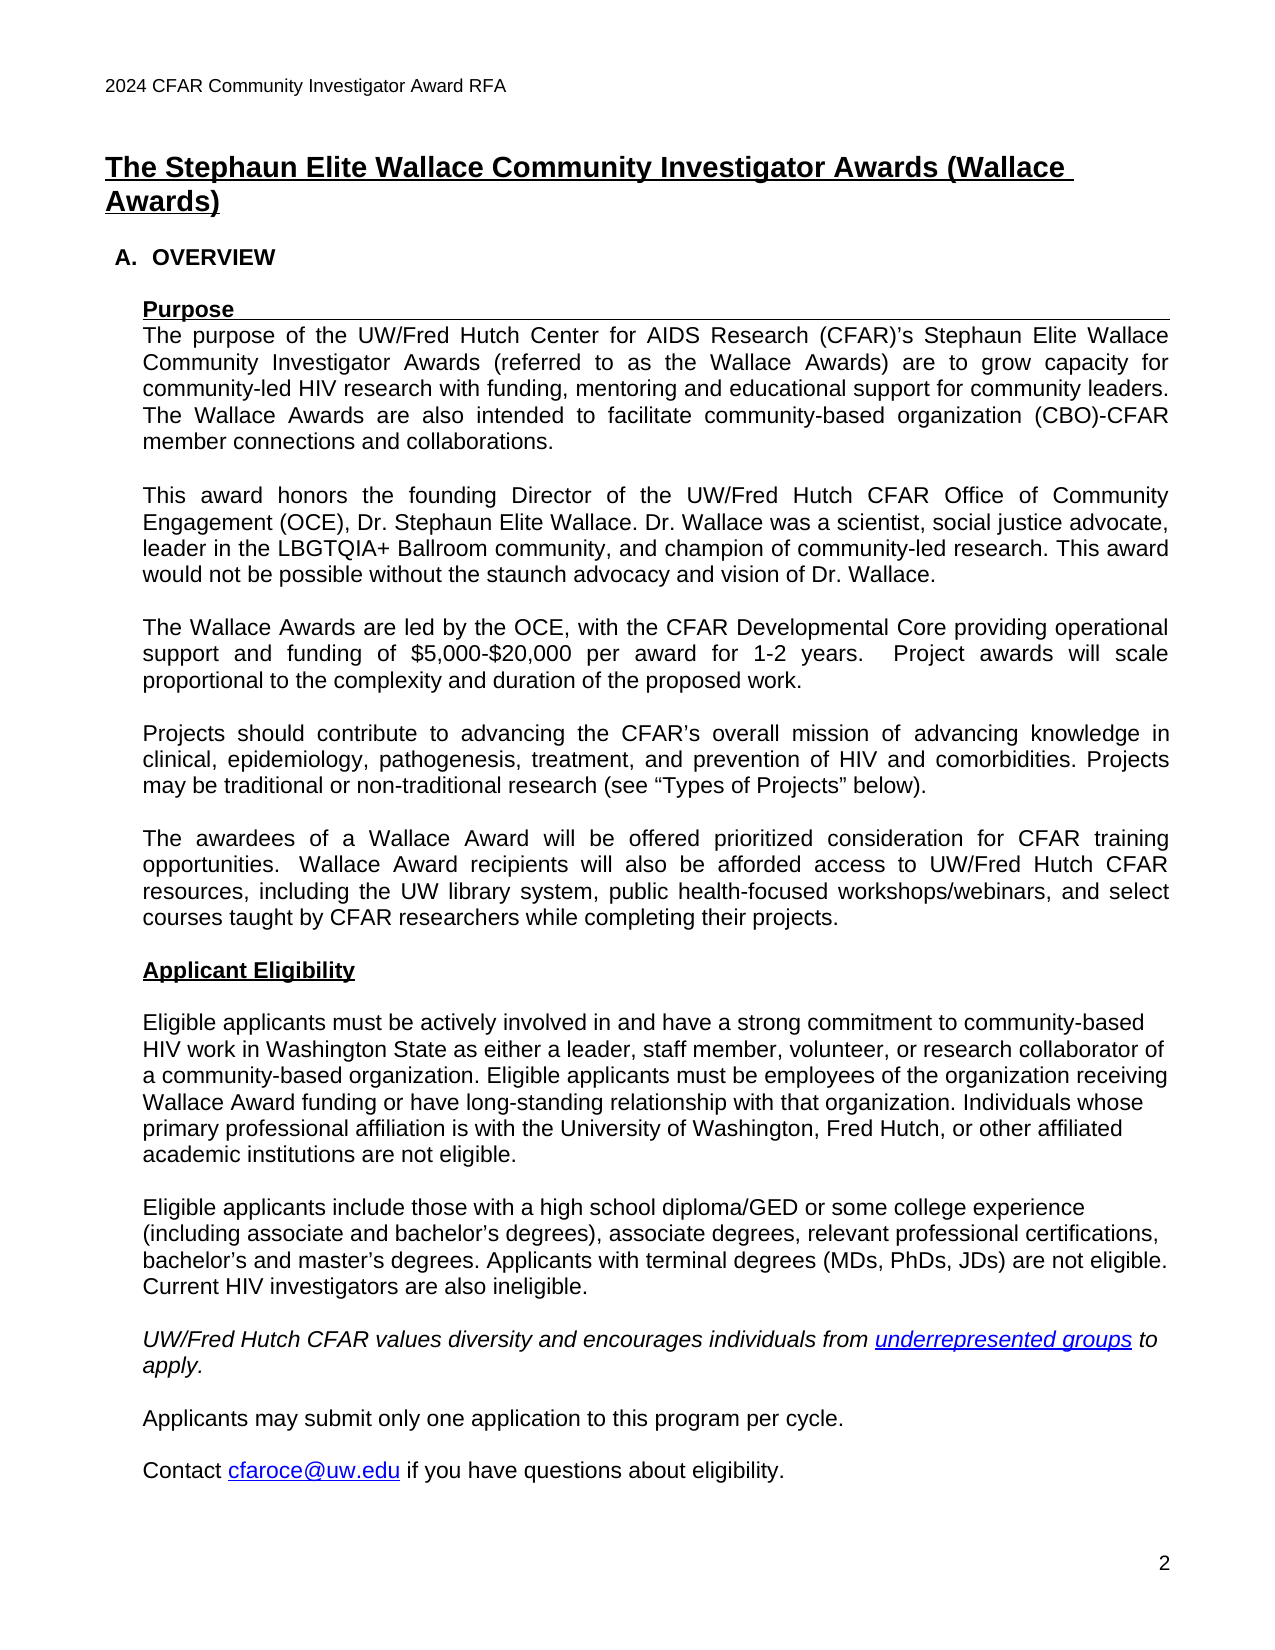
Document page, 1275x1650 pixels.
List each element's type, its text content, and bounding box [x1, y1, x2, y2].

text Applicants may submit only one application to this program per cycle. [142, 1405, 1170, 1431]
text The Wallace Awards are led by the OCE, with the CFAR Developmental Core providing operational support and funding of $5,000-$20,000 per award for 1-2 years. Project awards will scale proportional to the complexity and duration of the proposed work. [142, 614, 1170, 693]
text Applicant Eligibility [142, 957, 1170, 983]
text Purpose The purpose of the UW/Fred Hutch Center for AIDS Research (CFAR)’s Stephaun Elite Wallace Community Investigator Awards (referred to as the Wallace Awards) are to grow capacity for community-led HIV research with funding, mentoring and educational support for community leaders. The Wallace Awards are also intended to facilitate community-based organization (CBO)-CFAR member connections and collaborations. [142, 320, 1170, 454]
text The awardees of a Wallace Award will be offered prioritized consideration for CFAR training opportunities. Wallace Award recipients will also be afforded access to UW/Fred Hutch CFAR resources, including the UW library system, public health-focused workshops/webinars, and select courses taught by CFAR researchers while completing their projects. [142, 825, 1170, 930]
text Eligible applicants must be actively involved in and have a strong commitment to community-based HIV work in Washington State as either a leader, staff member, volunteer, or research collaborator of a community-based organization. Eligible applicants must be employees of the organization receiving Wallace Award funding or have long-standing relationship with that organization. Individuals whose primary professional affiliation is with the University of Washington, Fred Hutch, or other affiliated academic institutions are not eligible. [142, 983, 1170, 1167]
text This award honors the founding Director of the UW/Fred Hutch CFAR Office of Community Engagement (OCE), Dr. Stephaun Elite Wallace. Dr. Wallace was a scientist, social justice advocate, leader in the LBGTQIA+ Ballroom community, and champion of community-led research. This award would not be possible without the staunch advocacy and vision of Dr. Wallace. [142, 482, 1170, 588]
text Contact cfaroce@uw.edu if you have questions about eligibility. [142, 1457, 1170, 1484]
text The Stephaun Elite Wallace Community Investigator Awards (Wallace Awards) [105, 150, 1170, 217]
text Purpose The purpose of the UW/Fred Hutch Center for AIDS Research (CFAR)’s Stephaun Elite Wallace Community Investigator Awards (referred to as the Wallace Awards) are to grow capacity for community-led HIV research with funding, mentoring and educational support for community leaders. The Wallace Awards are also intended to facilitate community-based organization (CBO)-CFAR member connections and collaborations. [142, 270, 1170, 319]
text Eligible applicants include those with a high school diploma/GED or some college experience (including associate and bachelor’s degrees), associate degrees, relevant professional certifications, bachelor’s and master’s degrees. Applicants with terminal degrees (MDs, PhDs, JDs) are not eligible. Current HIV investigators are also ineligible. [142, 1194, 1170, 1299]
list OVERVIEW [114, 243, 1170, 270]
text UW/Fred Hutch CFAR values diversity and encourages individuals from underrepresented groups to apply. [142, 1326, 1170, 1378]
text Projects should contribute to advancing the CFAR’s overall mission of advancing knowledge in clinical, epidemiology, pathogenesis, treatment, and prevention of HIV and comorbidities. Projects may be traditional or non-traditional research (see “Types of Projects” below). [142, 719, 1170, 798]
